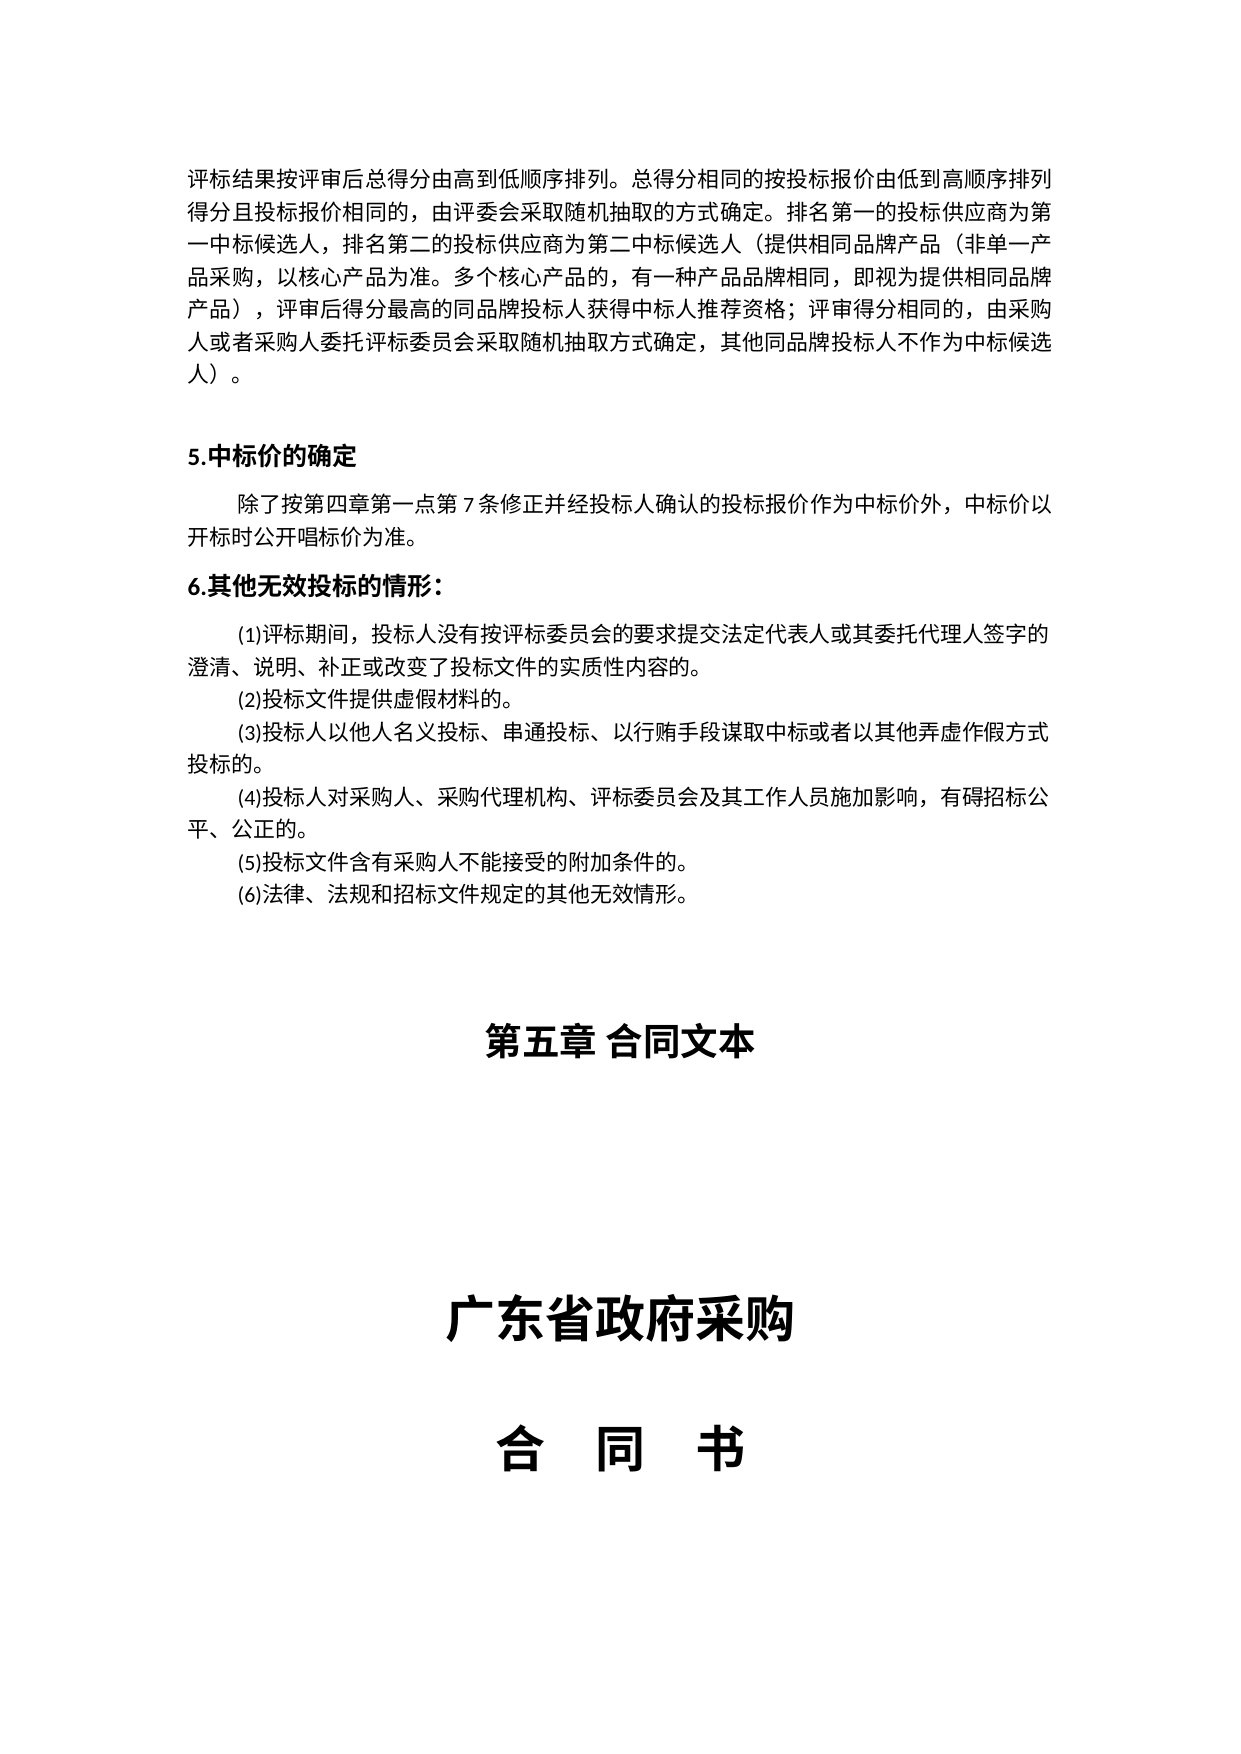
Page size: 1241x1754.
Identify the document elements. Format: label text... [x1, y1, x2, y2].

text 评标结果按评审后总得分由高到低顺序排列。总得分相同的按投标报价由低到高顺序排列。得分且投标报价相同的，由评委会采取随机抽取的方式确定。排名第一的投标供应商为第一中标候选人，排名第二的投标供应商为第二中标候选人（提供相同品牌产品（非单一产品采购，以核心产品为准。多个核心产品的，有一种产品品牌相同，即视为提供相同品牌产品），评审后得分最高的同品牌投标人获得中标人推荐资格；评审得分相同的，由采购人或者采购人委托评标委员会采取随机抽取方式确定，其他同品牌投标人不作为中标候选人）。 [187, 162, 1053, 389]
text 6.其他无效投标的情形： [187, 552, 1053, 617]
text 广东省政府采购 [187, 1267, 1053, 1364]
text 第五章 合同文本 [187, 1007, 1053, 1072]
text (5)投标文件含有采购人不能接受的附加条件的。 [187, 844, 1053, 877]
text (3)投标人以他人名义投标、串通投标、以行贿手段谋取中标或者以其他弄虚作假方式投标的。 [187, 714, 1053, 779]
text (6)法律、法规和招标文件规定的其他无效情形。 [187, 877, 1053, 909]
text 除了按第四章第一点第7条修正并经投标人确认的投标报价作为中标价外，中标价以开标时公开唱标价为准。 [187, 487, 1053, 552]
text (4)投标人对采购人、采购代理机构、评标委员会及其工作人员施加影响，有碍招标公平、公正的。 [187, 779, 1053, 844]
text (2)投标文件提供虚假材料的。 [187, 682, 1053, 714]
text 5.中标价的确定 [187, 422, 1053, 487]
text 合 同 书 [187, 1397, 1053, 1494]
text (1)评标期间，投标人没有按评标委员会的要求提交法定代表人或其委托代理人签字的澄清、说明、补正或改变了投标文件的实质性内容的。 [187, 617, 1053, 682]
